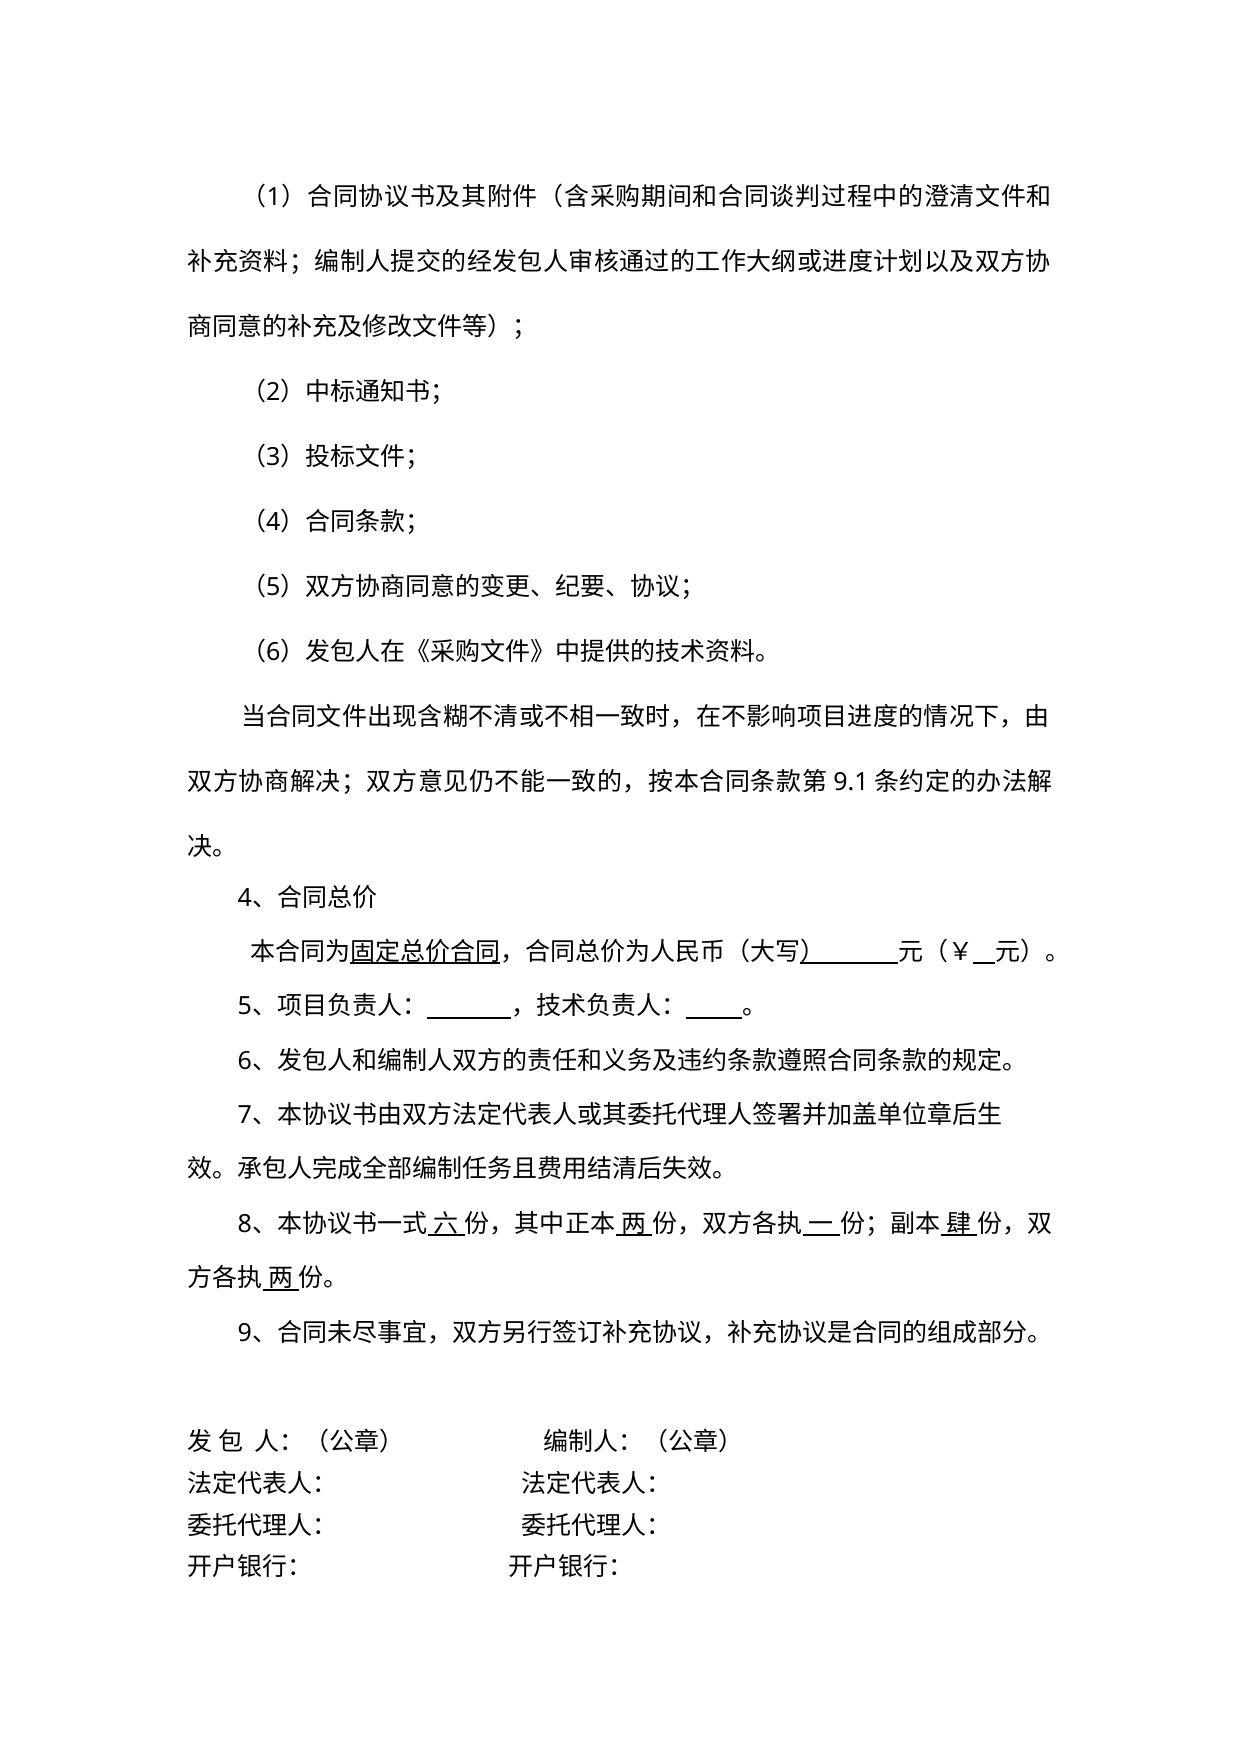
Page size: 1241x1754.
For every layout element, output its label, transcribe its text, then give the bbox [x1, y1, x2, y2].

text 本合同为固定总价合同，合同总价为人民币（大写） 元（￥ 元）。 [187, 931, 1053, 968]
text 7、本协议书由双方法定代表人或其委托代理人签署并加盖单位章后生效。承包人完成全部编制任务且费用结清后失效。 [187, 1094, 1004, 1185]
text 9、合同未尽事宜，双方另行签订补充协议，补充协议是合同的组成部分。 [187, 1312, 1053, 1348]
text （1）合同协议书及其附件（含采购期间和合同谈判过程中的澄清文件和补充资料；编制人提交的经发包人审核通过的工作大纲或进度计划以及双方协商同意的补充及修改文件等）； [187, 162, 1053, 357]
text 法定代表人： 法定代表人： [187, 1459, 1053, 1501]
text 8、本协议书一式 六 份，其中正本 两 份，双方各执 一 份；副本 肆 份，双方各执 两 份。 [187, 1203, 1053, 1294]
text 5、项目负责人： ，技术负责人： 。 [187, 986, 1053, 1022]
text 发 包 人：（公章） 编制人：（公章） [187, 1417, 1053, 1459]
text 当合同文件出现含糊不清或不相一致时，在不影响项目进度的情况下，由双方协商解决；双方意见仍不能一致的，按本合同条款第9.1条约定的办法解决。 [187, 682, 1053, 877]
text 6、发包人和编制人双方的责任和义务及违约条款遵照合同条款的规定。 [187, 1040, 1053, 1076]
text 开户银行： 开户银行： [187, 1542, 1053, 1584]
text （3）投标文件； [187, 422, 1053, 487]
text （2）中标通知书； [187, 357, 1053, 422]
text （4）合同条款； [187, 487, 1053, 552]
text （6）发包人在《采购文件》中提供的技术资料。 [187, 617, 1053, 682]
text （5）双方协商同意的变更、纪要、协议； [187, 552, 1053, 617]
text 委托代理人： 委托代理人： [187, 1501, 1053, 1542]
text 4、合同总价 [187, 877, 1053, 913]
